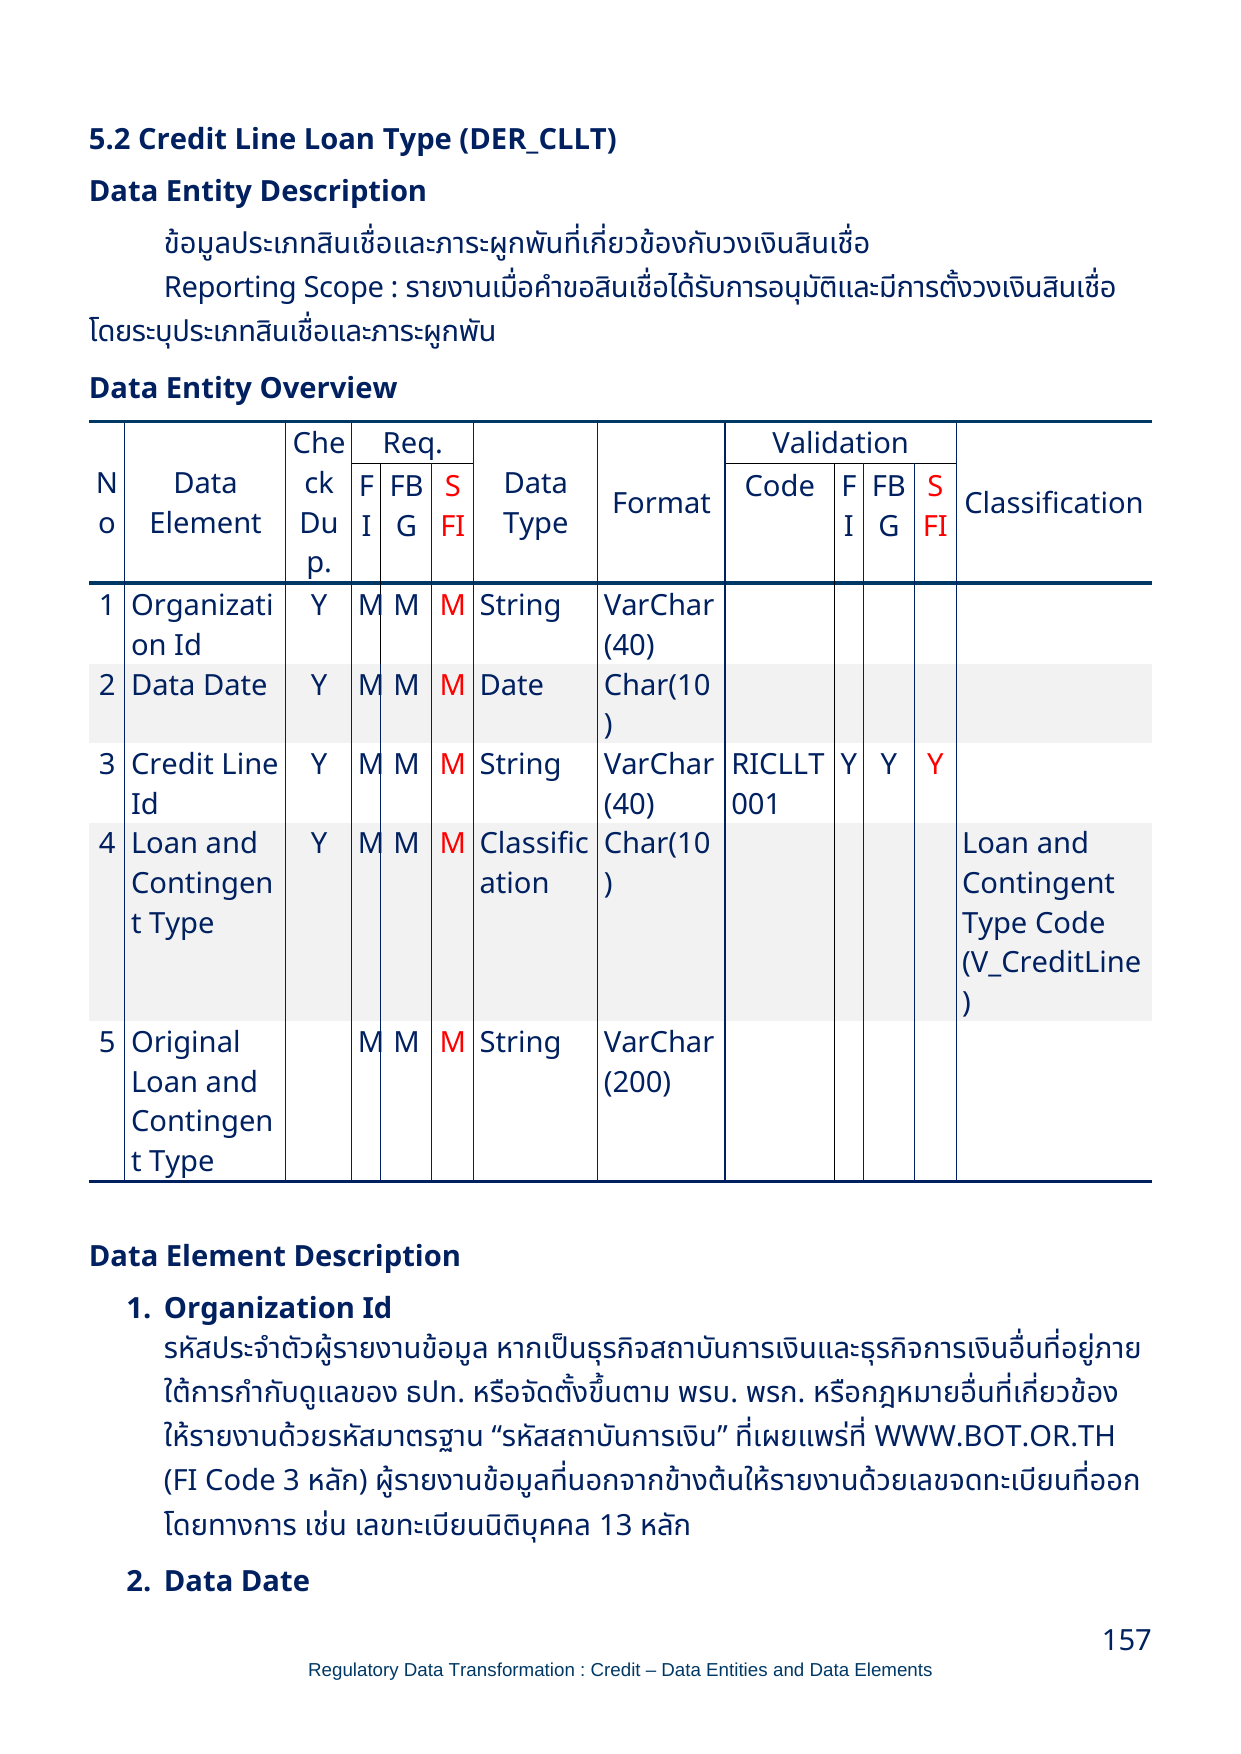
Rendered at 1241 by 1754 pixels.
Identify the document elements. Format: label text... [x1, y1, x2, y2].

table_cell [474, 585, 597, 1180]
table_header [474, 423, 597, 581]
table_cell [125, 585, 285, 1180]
list Organization Id [126, 1287, 1152, 1327]
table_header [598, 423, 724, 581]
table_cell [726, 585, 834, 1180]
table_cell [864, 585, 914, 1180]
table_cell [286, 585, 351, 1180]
text Data Entity Description [89, 170, 1152, 210]
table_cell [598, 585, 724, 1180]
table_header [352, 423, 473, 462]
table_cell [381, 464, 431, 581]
list รหัสประจำตัวผู้รายงานข้อมูล หากเป็นธุรกิจสถาบันการเงินและธุรกิจการเงินอื่นที่อยู่ภายใต้การกำกับดูแลของ ธปท. หรือจัดตั้งขึ้นตาม พรบ. พรก. หรือกฎหมายอื่นที่เกี่ยวข้อง ให้รายงานด้วยรหัสมาตรฐาน “รหัสสถาบันการเงิน” ที่เผยแพร่ที่ www.bot.or.th (FI Code 3 หลัก) ผู้รายงานข้อมูลที่นอกจากข้างต้นให้รายงานด้วยเลขจดทะเบียนที่ออกโดยทางการ เช่น เลขทะเบียนนิติบุคคล 13 หลัก [164, 1327, 1152, 1548]
text Reporting Scope : รายงานเมื่อคำขอสินเชื่อได้รับการอนุมัติและมีการตั้งวงเงินสินเชื่อ โดยระบุประเภทสินเชื่อและภาระผูกพัน [89, 267, 1152, 355]
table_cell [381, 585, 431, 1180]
list Data Date [126, 1561, 1152, 1600]
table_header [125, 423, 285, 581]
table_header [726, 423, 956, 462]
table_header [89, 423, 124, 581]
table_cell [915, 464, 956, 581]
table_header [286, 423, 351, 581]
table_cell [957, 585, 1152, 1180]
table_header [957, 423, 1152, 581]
text Data Element Description [89, 1235, 1152, 1275]
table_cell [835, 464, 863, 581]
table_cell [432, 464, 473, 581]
text Data Entity Overview [89, 367, 1152, 407]
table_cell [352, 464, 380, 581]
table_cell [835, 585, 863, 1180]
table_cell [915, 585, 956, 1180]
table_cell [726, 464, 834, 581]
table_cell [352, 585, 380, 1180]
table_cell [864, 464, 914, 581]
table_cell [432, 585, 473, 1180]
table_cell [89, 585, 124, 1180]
subtitle 5.2 Credit Line Loan Type (DER_CLLT) [89, 118, 1152, 158]
text ข้อมูลประเภทสินเชื่อและภาระผูกพันที่เกี่ยวข้องกับวงเงินสินเชื่อ [89, 222, 1152, 267]
